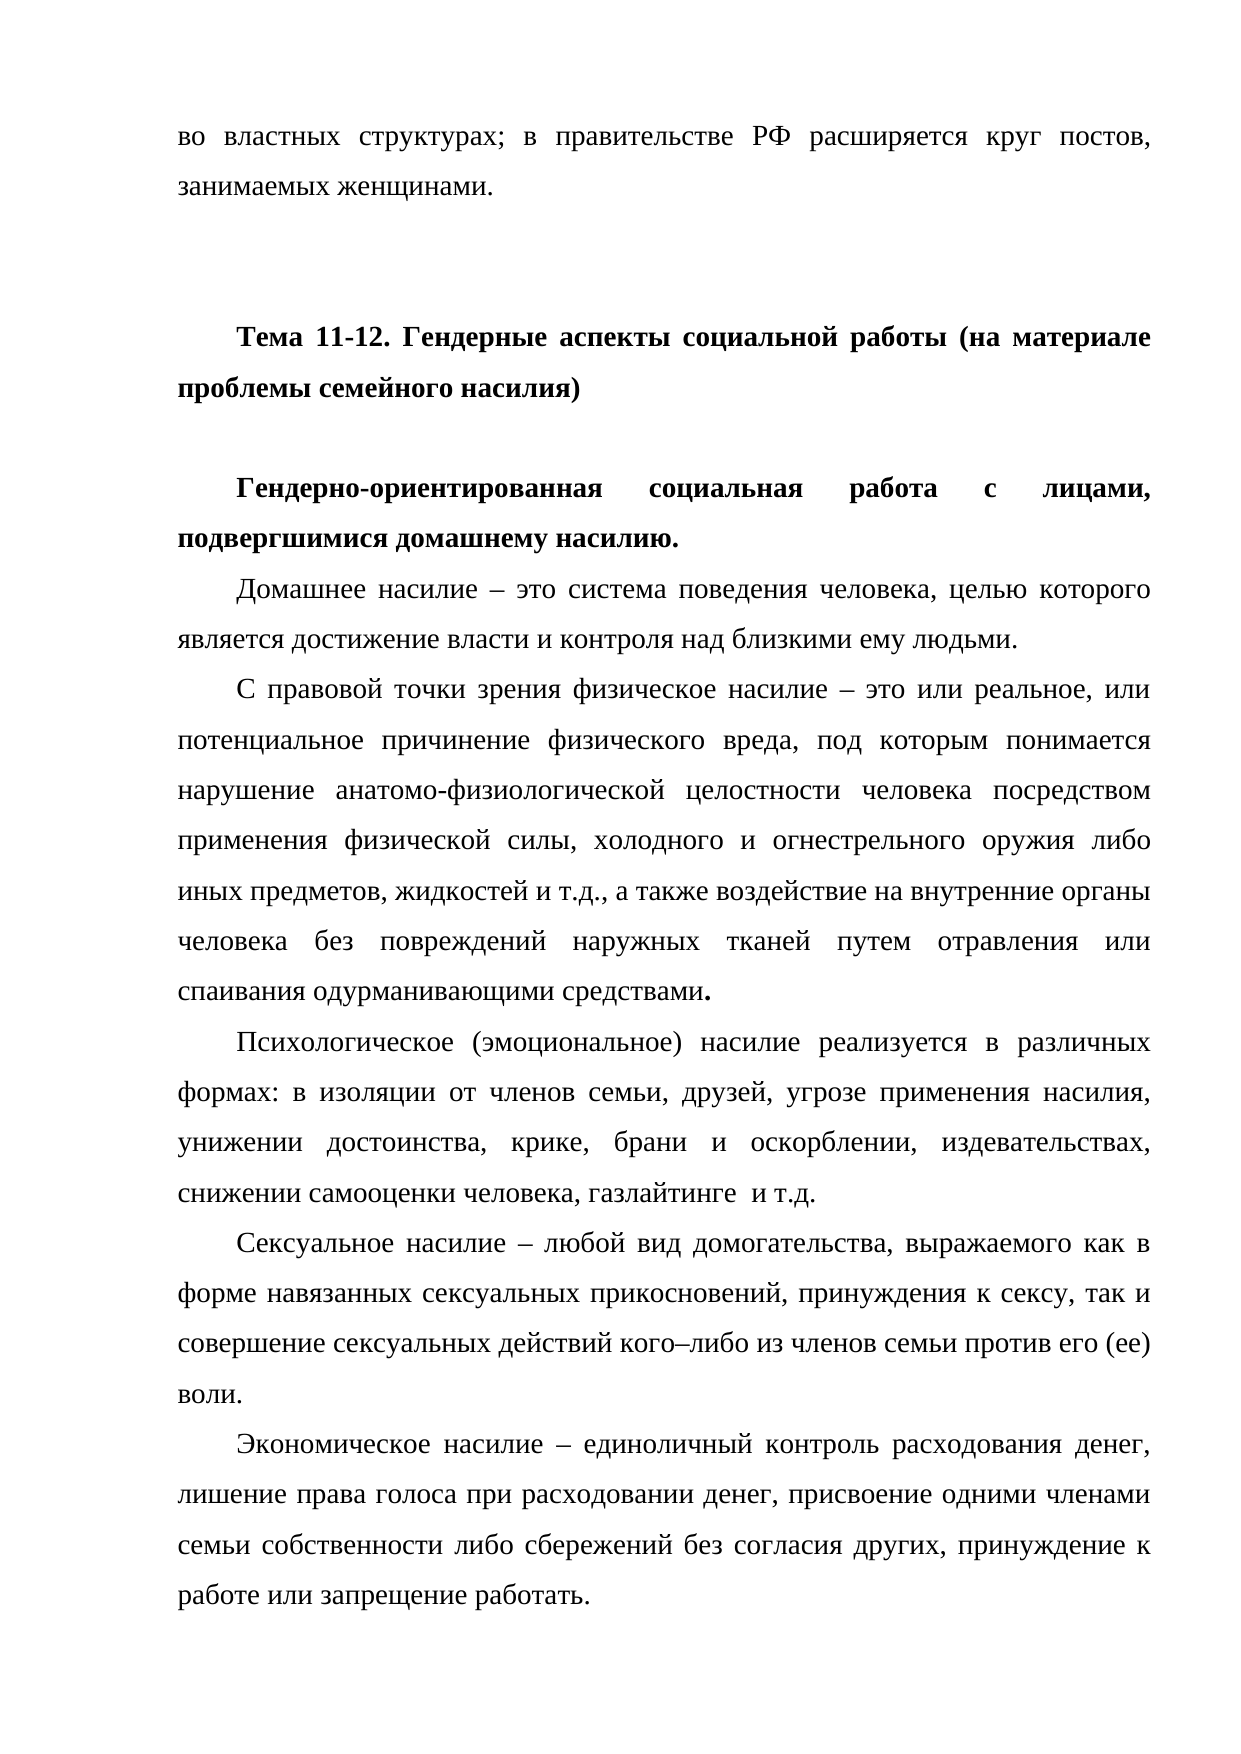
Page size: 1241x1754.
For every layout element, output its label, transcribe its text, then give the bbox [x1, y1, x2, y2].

text Психологическое (эмоциональное) насилие реализуется в различных формах: в изоляции от членов семьи, друзей, угрозе применения насилия, унижении достоинства, крике, брани и оскорблении, издевательствах, снижении самооценки человека, газлайтинге и т.д. [177, 1024, 1152, 1208]
text Экономическое насилие – единоличный контроль расходования денег, лишение права голоса при расходовании денег, присвоение одними членами семьи собственности либо сбережений без согласия других, принуждение к работе или запрещение работать. [177, 1426, 1152, 1611]
text Тема 11-12. Гендерные аспекты социальной работы (на материале проблемы семейного насилия) [177, 319, 1152, 403]
text С правовой точки зрения физическое насилие – это или реальное, или потенциальное причинение физического вреда, под которым понимается нарушение анатомо-физиологической целостности человека посредством применения физической силы, холодного и огнестрельного оружия либо иных предметов, жидкостей и т.д., а также воздействие на внутренние органы человека без повреждений наружных тканей путем отравления или спаивания одурманивающими средствами. [177, 672, 1152, 1007]
text Домашнее насилие – это система поведения человека, целью которого является достижение власти и контроля над близкими ему людьми. [177, 571, 1152, 655]
text Сексуальное насилие – любой вид домогательства, выражаемого как в форме навязанных сексуальных прикосновений, принуждения к сексу, так и совершение сексуальных действий кого–либо из членов семьи против его (ее) воли. [177, 1225, 1152, 1409]
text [177, 118, 1152, 202]
text Гендерно-ориентированная социальная работа с лицами, подвергшимися домашнему насилию. [177, 470, 1152, 554]
